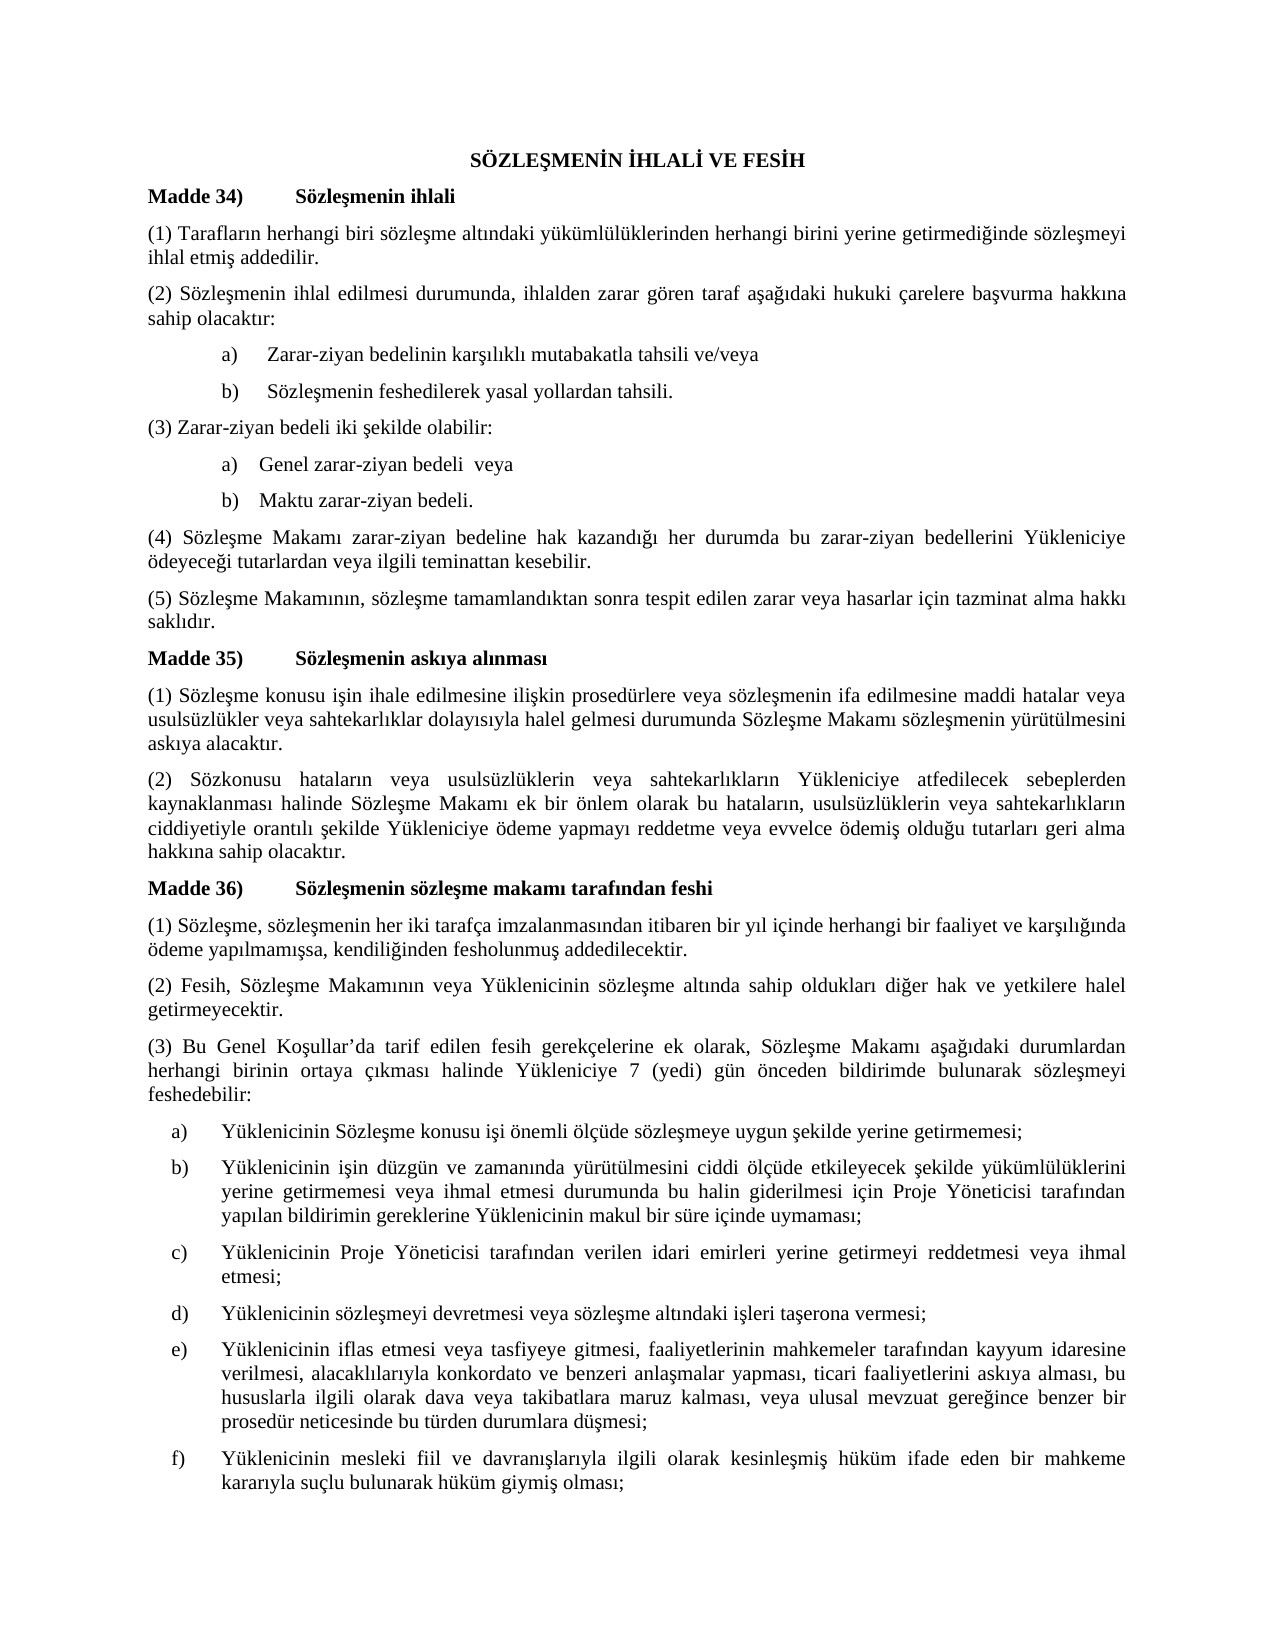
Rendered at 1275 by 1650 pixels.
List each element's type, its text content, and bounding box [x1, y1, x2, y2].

text (3) Bu Genel Koşullar’da tarif edilen fesih gerekçelerine ek olarak, Sözleşme Makamı aşağıdaki durumlardan herhangi birinin ortaya çıkması halinde Yükleniciye 7 (yedi) gün önceden bildirimde bulunarak sözleşmeyi feshedebilir: [148, 1034, 1127, 1106]
list Yüklenicinin sözleşmeyi devretmesi veya sözleşme altındaki işleri taşerona vermesi; [171, 1300, 1127, 1324]
list Maktu zarar-ziyan bedeli. [221, 488, 1127, 512]
text (3) Zarar-ziyan bedeli iki şekilde olabilir: [148, 415, 1127, 439]
text SÖZLEŞMENİN İHLALİ VE FESİH [148, 148, 1127, 172]
list Sözleşmenin sözleşme makamı tarafından feshi [148, 876, 1127, 900]
list Genel zarar-ziyan bedeli veya [221, 452, 1127, 476]
list Sözleşmenin ihlali [148, 184, 1127, 208]
list Sözleşmenin askıya alınması [148, 646, 1127, 670]
text (2) Fesih, Sözleşme Makamının veya Yüklenicinin sözleşme altında sahip oldukları diğer hak ve yetkilere halel getirmeyecektir. [148, 973, 1127, 1021]
text (1) Tarafların herhangi biri sözleşme altındaki yükümlülüklerinden herhangi birini yerine getirmediğinde sözleşmeyi ihlal etmiş addedilir. [148, 221, 1127, 269]
list Yüklenicinin iflas etmesi veya tasfiyeye gitmesi, faaliyetlerinin mahkemeler tarafından kayyum idaresine verilmesi, alacaklılarıyla konkordato ve benzeri anlaşmalar yapması, ticari faaliyetlerini askıya alması, bu hususlarla ilgili olarak dava veya takibatlara maruz kalması, veya ulusal mevzuat gereğince benzer bir prosedür neticesinde bu türden durumlara düşmesi; [171, 1337, 1127, 1433]
text (2) Sözkonusu hataların veya usulsüzlüklerin veya sahtekarlıkların Yükleniciye atfedilecek sebeplerden kaynaklanması halinde Sözleşme Makamı ek bir önlem olarak bu hataların, usulsüzlüklerin veya sahtekarlıkların ciddiyetiyle orantılı şekilde Yükleniciye ödeme yapmayı reddetme veya evvelce ödemiş olduğu tutarları geri alma hakkına sahip olacaktır. [148, 767, 1127, 863]
list Zarar-ziyan bedelinin karşılıklı mutabakatla tahsili ve/veya [221, 342, 1127, 366]
text (1) Sözleşme konusu işin ihale edilmesine ilişkin prosedürlere veya sözleşmenin ifa edilmesine maddi hatalar veya usulsüzlükler veya sahtekarlıklar dolayısıyla halel gelmesi durumunda Sözleşme Makamı sözleşmenin yürütülmesini askıya alacaktır. [148, 683, 1127, 755]
list Yüklenicinin Sözleşme konusu işi önemli ölçüde sözleşmeye uygun şekilde yerine getirmemesi; [171, 1118, 1127, 1143]
text (2) Sözleşmenin ihlal edilmesi durumunda, ihlalden zarar gören taraf aşağıdaki hukuki çarelere başvurma hakkına sahip olacaktır: [148, 281, 1127, 329]
list Yüklenicinin Proje Yöneticisi tarafından verilen idari emirleri yerine getirmeyi reddetmesi veya ihmal etmesi; [171, 1240, 1127, 1288]
list Yüklenicinin mesleki fiil ve davranışlarıyla ilgili olarak kesinleşmiş hüküm ifade eden bir mahkeme kararıyla suçlu bulunarak hüküm giymiş olması; [171, 1446, 1127, 1494]
text (1) Sözleşme, sözleşmenin her iki tarafça imzalanmasından itibaren bir yıl içinde herhangi bir faaliyet ve karşılığında ödeme yapılmamışsa, kendiliğinden fesholunmuş addedilecektir. [148, 913, 1127, 961]
list Sözleşmenin feshedilerek yasal yollardan tahsili. [221, 378, 1127, 403]
list Yüklenicinin işin düzgün ve zamanında yürütülmesini ciddi ölçüde etkileyecek şekilde yükümlülüklerini yerine getirmemesi veya ihmal etmesi durumunda bu halin giderilmesi için Proje Yöneticisi tarafından yapılan bildirimin gereklerine Yüklenicinin makul bir süre içinde uymaması; [171, 1155, 1127, 1227]
text (4) Sözleşme Makamı zarar-ziyan bedeline hak kazandığı her durumda bu zarar-ziyan bedellerini Yükleniciye ödeyeceği tutarlardan veya ilgili teminattan kesebilir. [148, 525, 1127, 573]
text (5) Sözleşme Makamının, sözleşme tamamlandıktan sonra tespit edilen zarar veya hasarlar için tazminat alma hakkı saklıdır. [148, 585, 1127, 633]
